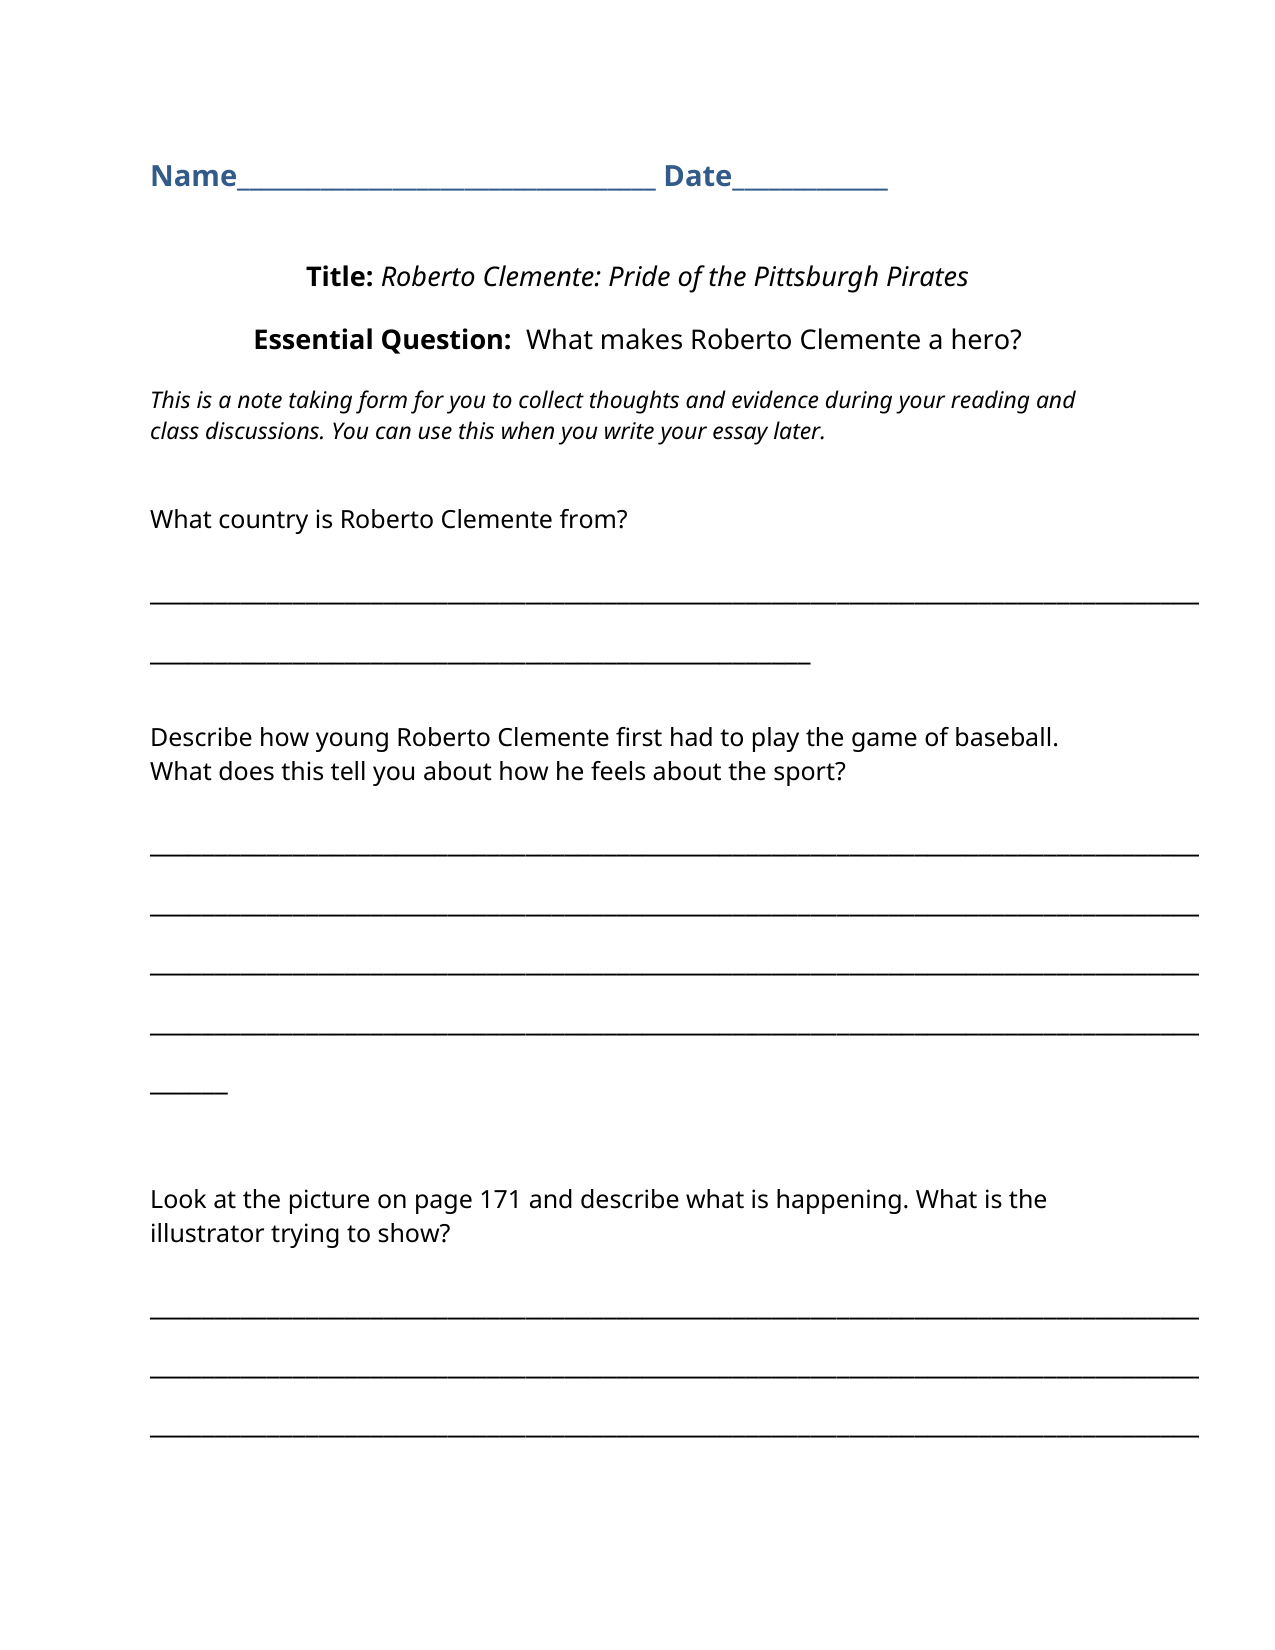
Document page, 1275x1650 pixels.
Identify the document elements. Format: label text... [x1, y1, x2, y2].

text Essential Question: What makes Roberto Clemente a hero? [150, 321, 1125, 357]
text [150, 1284, 1200, 1442]
text Title: Roberto Clemente: Pride of the Pittsburgh Pirates [150, 257, 1125, 294]
text ____________________________________________________________________________________________________________________________________ [150, 569, 1200, 668]
subtitle Name___________________________________ Date_____________ [150, 155, 1125, 195]
text Look at the picture on page 171 and describe what is happening. What is the illustrator trying to show? [150, 1182, 1125, 1250]
text Describe how young Roberto Clemente first had to play the game of baseball. What does this tell you about how he feels about the sport? [150, 719, 1125, 788]
text What country is Roberto Clemente from? [150, 501, 1125, 535]
text This is a note taking form for you to collect thoughts and evidence during your reading and class discussions. You can use this when you write your essay later. [150, 384, 1125, 446]
